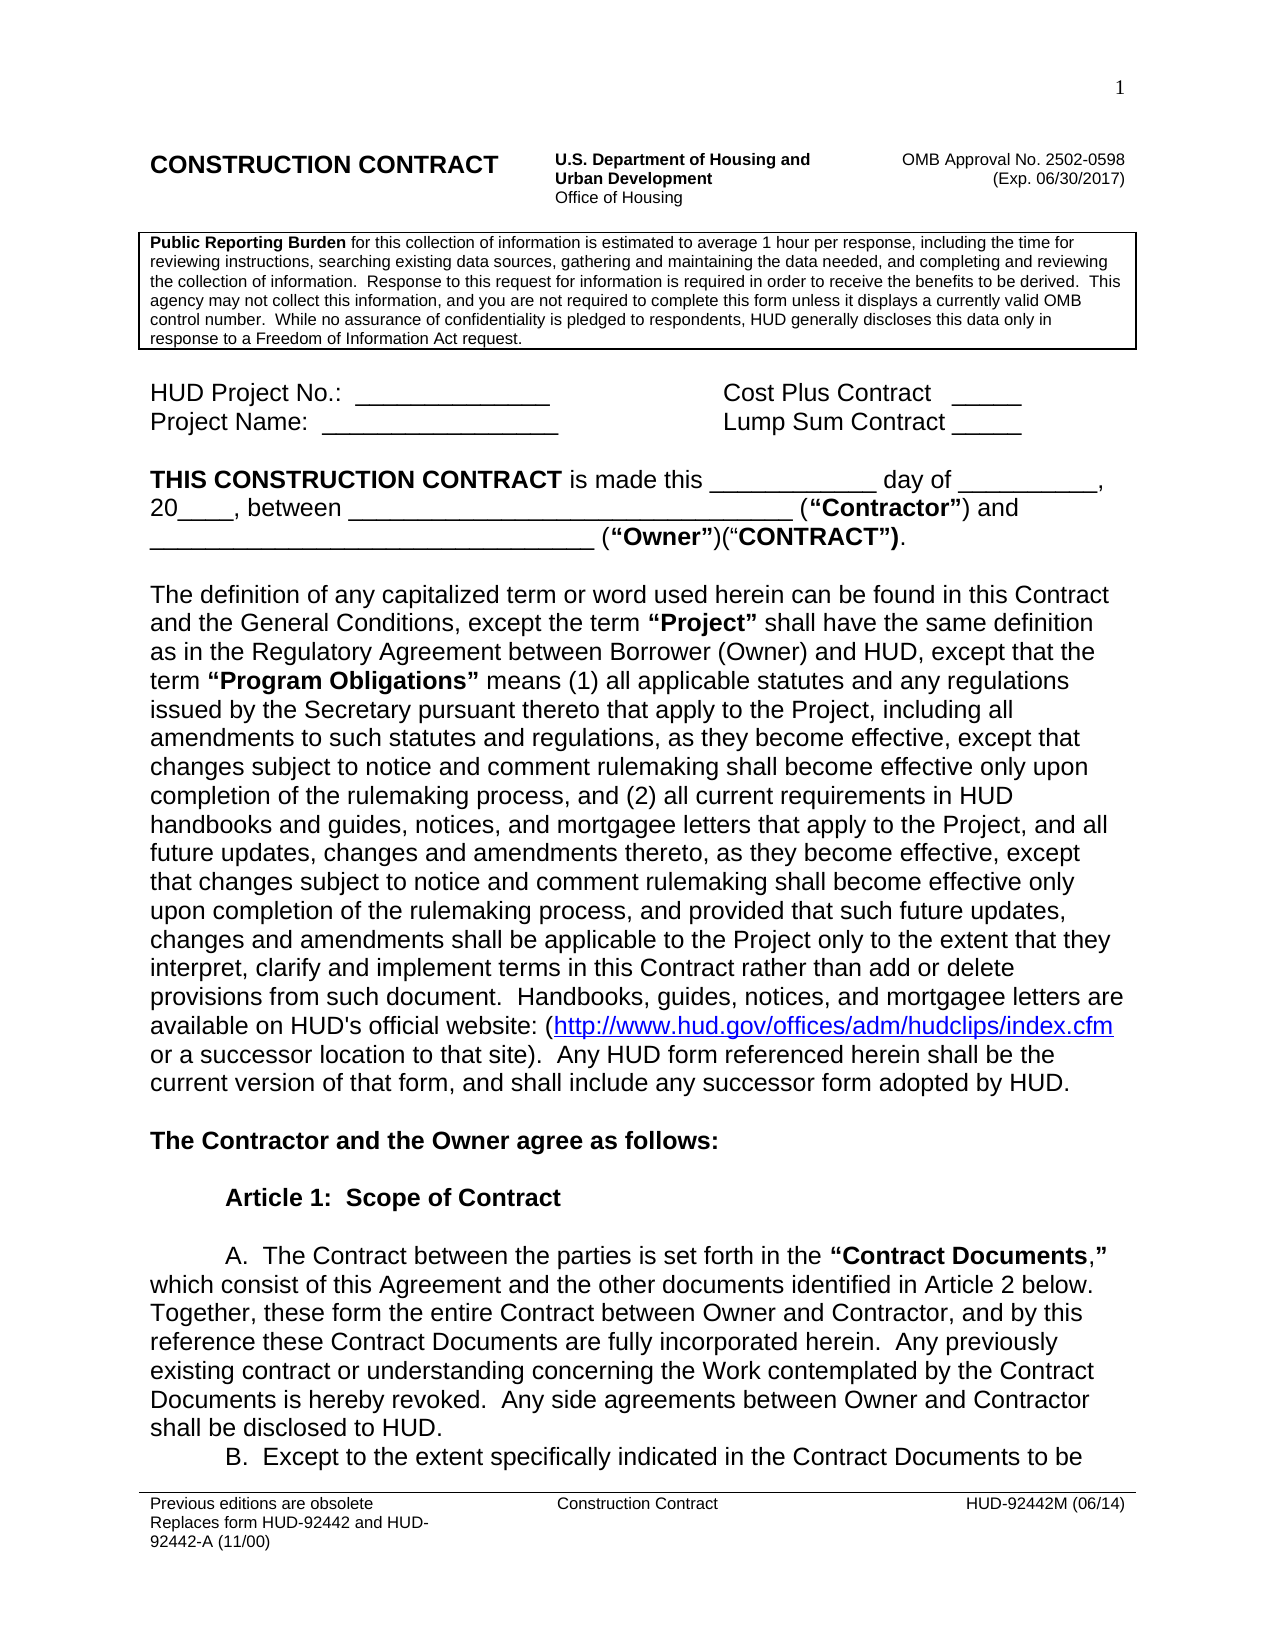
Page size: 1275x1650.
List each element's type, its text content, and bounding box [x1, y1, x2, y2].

text HUD Project No.: ______________ Cost Plus Contract _____ [150, 378, 1125, 407]
table_header CONSTRUCTION CONTRACT [139, 150, 544, 207]
table_header OMB Approval No. 2502-0598 (Exp. 06/30/2017) [875, 150, 1136, 207]
text Project Name: _________________ Lump Sum Contract _____ [150, 407, 1125, 436]
text The Contractor and the Owner agree as follows: [150, 1126, 1125, 1155]
text Article 1: Scope of Contract [150, 1183, 1125, 1212]
table_header U.S. Department of Housing and Urban Development Office of Housing [544, 150, 875, 207]
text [150, 1442, 1125, 1471]
text A. The Contract between the parties is set forth in the “Contract Documents,” which consist of this Agreement and the other documents identified in Article 2 below. Together, these form the entire Contract between Owner and Contractor, and by this reference these Contract Documents are fully incorporated herein. Any previously existing contract or understanding concerning the Work contemplated by the Contract Documents is hereby revoked. Any side agreements between Owner and Contractor shall be disclosed to HUD. [150, 1241, 1125, 1442]
table_header Public Reporting Burden for this collection of information is estimated to average 1 hour per response, including the time for reviewing instructions, searching existing data sources, gathering and maintaining the data needed, and completing and reviewing the collection of information. Response to this request for information is required in order to receive the benefits to be derived. This agency may not collect this information, and you are not required to complete this form unless it displays a currently valid OMB control number. While no assurance of confidentiality is pledged to respondents, HUD generally discloses this data only in response to a Freedom of Information Act request. [140, 233, 1135, 348]
text The definition of any capitalized term or word used herein can be found in this Contract and the General Conditions, except the term “Project” shall have the same definition as in the Regulatory Agreement between Borrower (Owner) and HUD, except that the term “Program Obligations” means (1) all applicable statutes and any regulations issued by the Secretary pursuant thereto that apply to the Project, including all amendments to such statutes and regulations, as they become effective, except that changes subject to notice and comment rulemaking shall become effective only upon completion of the rulemaking process, and (2) all current requirements in HUD handbooks and guides, notices, and mortgagee letters that apply to the Project, and all future updates, changes and amendments thereto, as they become effective, except that changes subject to notice and comment rulemaking shall become effective only upon completion of the rulemaking process, and provided that such future updates, changes and amendments shall be applicable to the Project only to the extent that they interpret, clarify and implement terms in this Contract rather than add or delete provisions from such document. Handbooks, guides, notices, and mortgagee letters are available on HUD's official website: (http://www.hud.gov/offices/adm/hudclips/index.cfm or a successor location to that site). Any HUD form referenced herein shall be the current version of that form, and shall include any successor form adopted by HUD. [150, 580, 1125, 1097]
text THIS CONSTRUCTION CONTRACT is made this ____________ day of __________, 20____, between ________________________________ (“Contractor”) and ________________________________ (“Owner”)(“CONTRACT”). [150, 465, 1125, 551]
